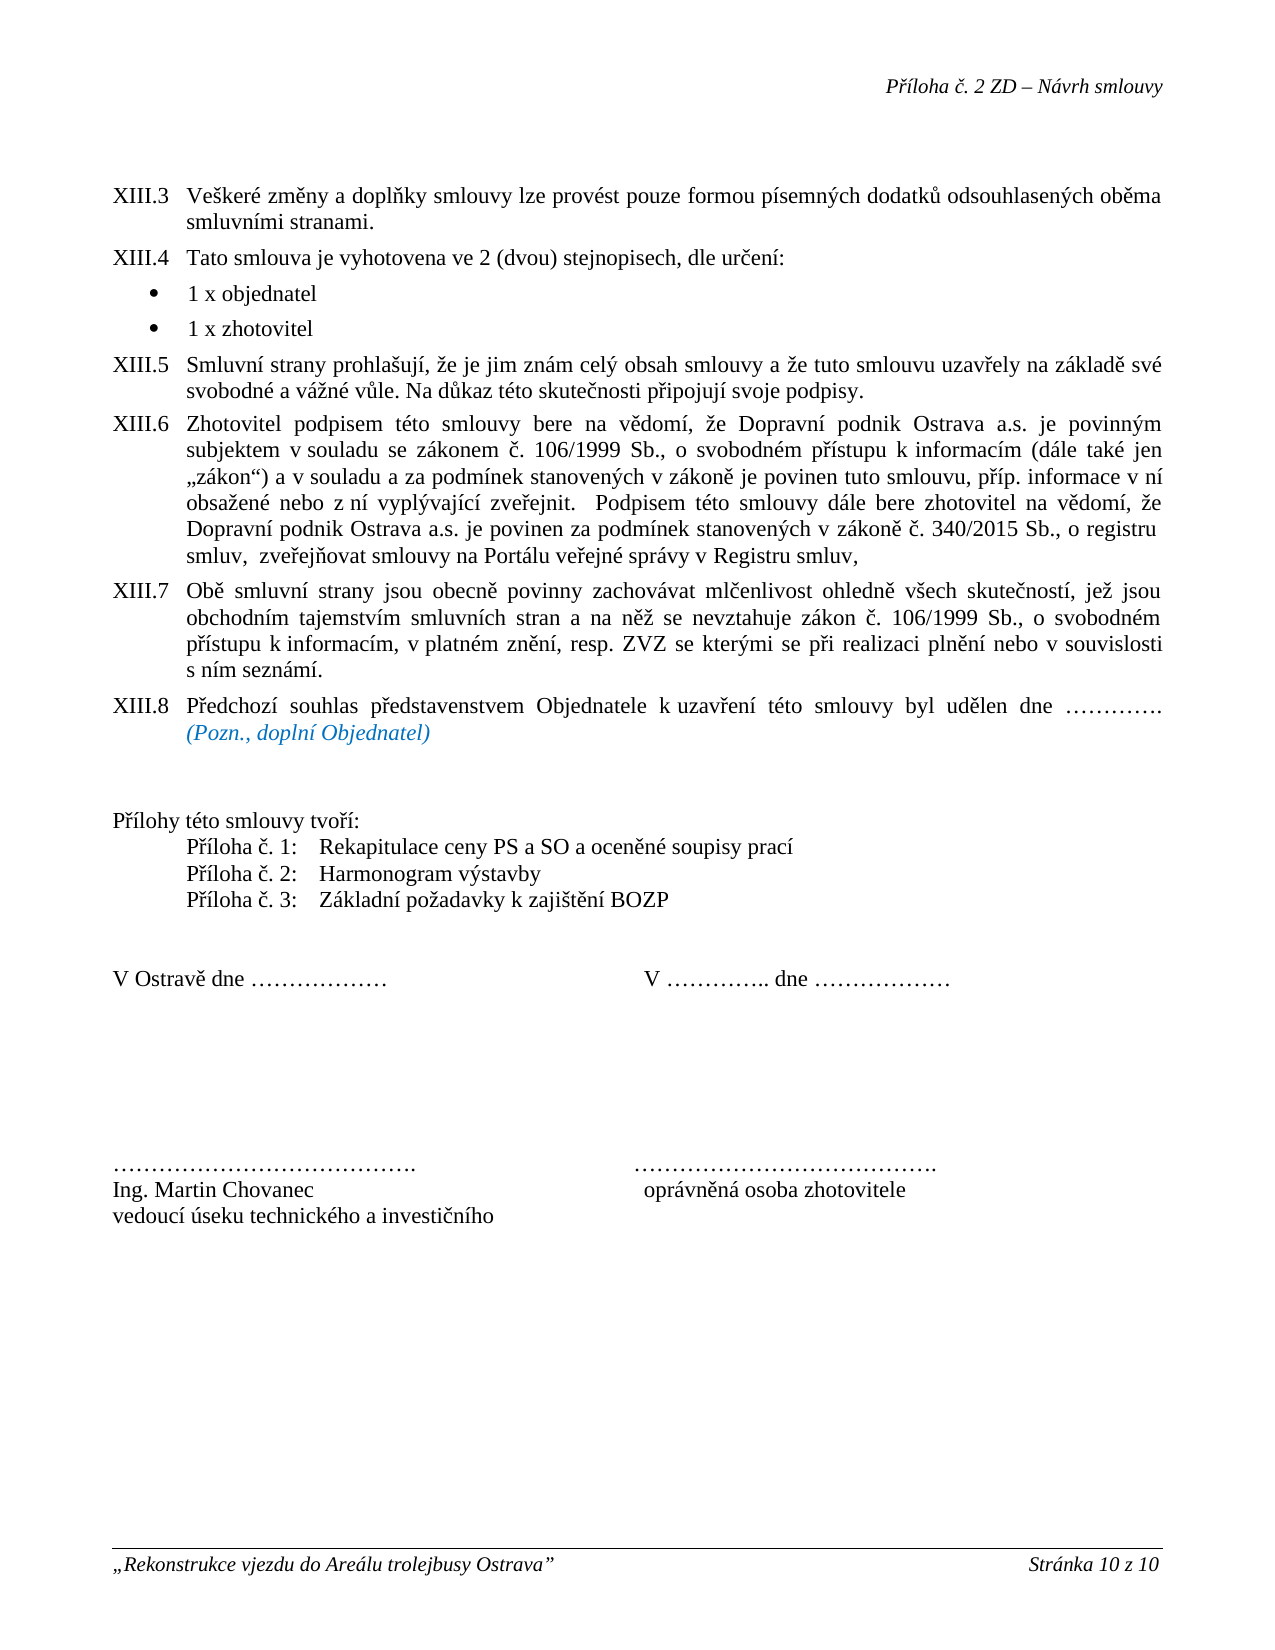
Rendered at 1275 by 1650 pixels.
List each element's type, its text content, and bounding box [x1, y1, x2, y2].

list Zhotovitel podpisem této smlouvy bere na vědomí, že Dopravní podnik Ostrava a.s. je povinným subjektem v souladu se zákonem č. 106/1999 Sb., o svobodném přístupu k informacím (dále také jen „zákon“) a v souladu a za podmínek stanovených v zákoně je povinen tuto smlouvu, příp. informace v ní obsažené nebo z ní vyplývající zveřejnit. Podpisem této smlouvy dále bere zhotovitel na vědomí, že Dopravní podnik Ostrava a.s. je povinen za podmínek stanovených v zákoně č. 340/2015 Sb., o registru smluv, zveřejňovat smlouvy na Portálu veřejné správy v Registru smluv, [112, 410, 1163, 568]
text Příloha č. 1: Rekapitulace ceny PS a SO a oceněné soupisy prací [186, 833, 1161, 860]
list Obě smluvní strany jsou obecně povinny zachovávat mlčenlivost ohledně všech skutečností, jež jsou obchodním tajemstvím smluvních stran a na něž se nevztahuje zákon č. 106/1999 Sb., o svobodném přístupu k informacím, v platném znění, resp. ZVZ se kterými se při realizaci plnění nebo v souvislosti s ním seznámí. [112, 577, 1163, 683]
list Veškeré změny a doplňky smlouvy lze provést pouze formou písemných dodatků odsouhlasených oběma smluvními stranami. [112, 182, 1163, 234]
list Předchozí souhlas představenstvem Objednatele k uzavření této smlouvy byl udělen dne …………. (Pozn., doplní Objednatel) [112, 692, 1163, 745]
text Příloha č. 3: Základní požadavky k zajištění BOZP [186, 886, 1161, 912]
text V Ostravě dne ……………… V ………….. dne ……………… [112, 965, 1161, 992]
list 1 x zhotovitel [150, 315, 1163, 342]
list 1 x objednatel [150, 279, 1163, 306]
list Tato smlouva je vyhotovena ve 2 (dvou) stejnopisech, dle určení: [112, 244, 1163, 270]
text Příloha č. 2: Harmonogram výstavby [186, 860, 1161, 886]
list Smluvní strany prohlašují, že je jim znám celý obsah smlouvy a že tuto smlouvu uzavřely na základě své svobodné a vážné vůle. Na důkaz této skutečnosti připojují svoje podpisy. [112, 351, 1163, 404]
text Ing. Martin Chovanec oprávněná osoba zhotovitele [112, 1176, 1161, 1202]
text Přílohy této smlouvy tvoří: [112, 807, 1161, 833]
text vedoucí úseku technického a investičního [112, 1202, 1161, 1229]
text …………………………………. …………………………………. [112, 1150, 1161, 1176]
